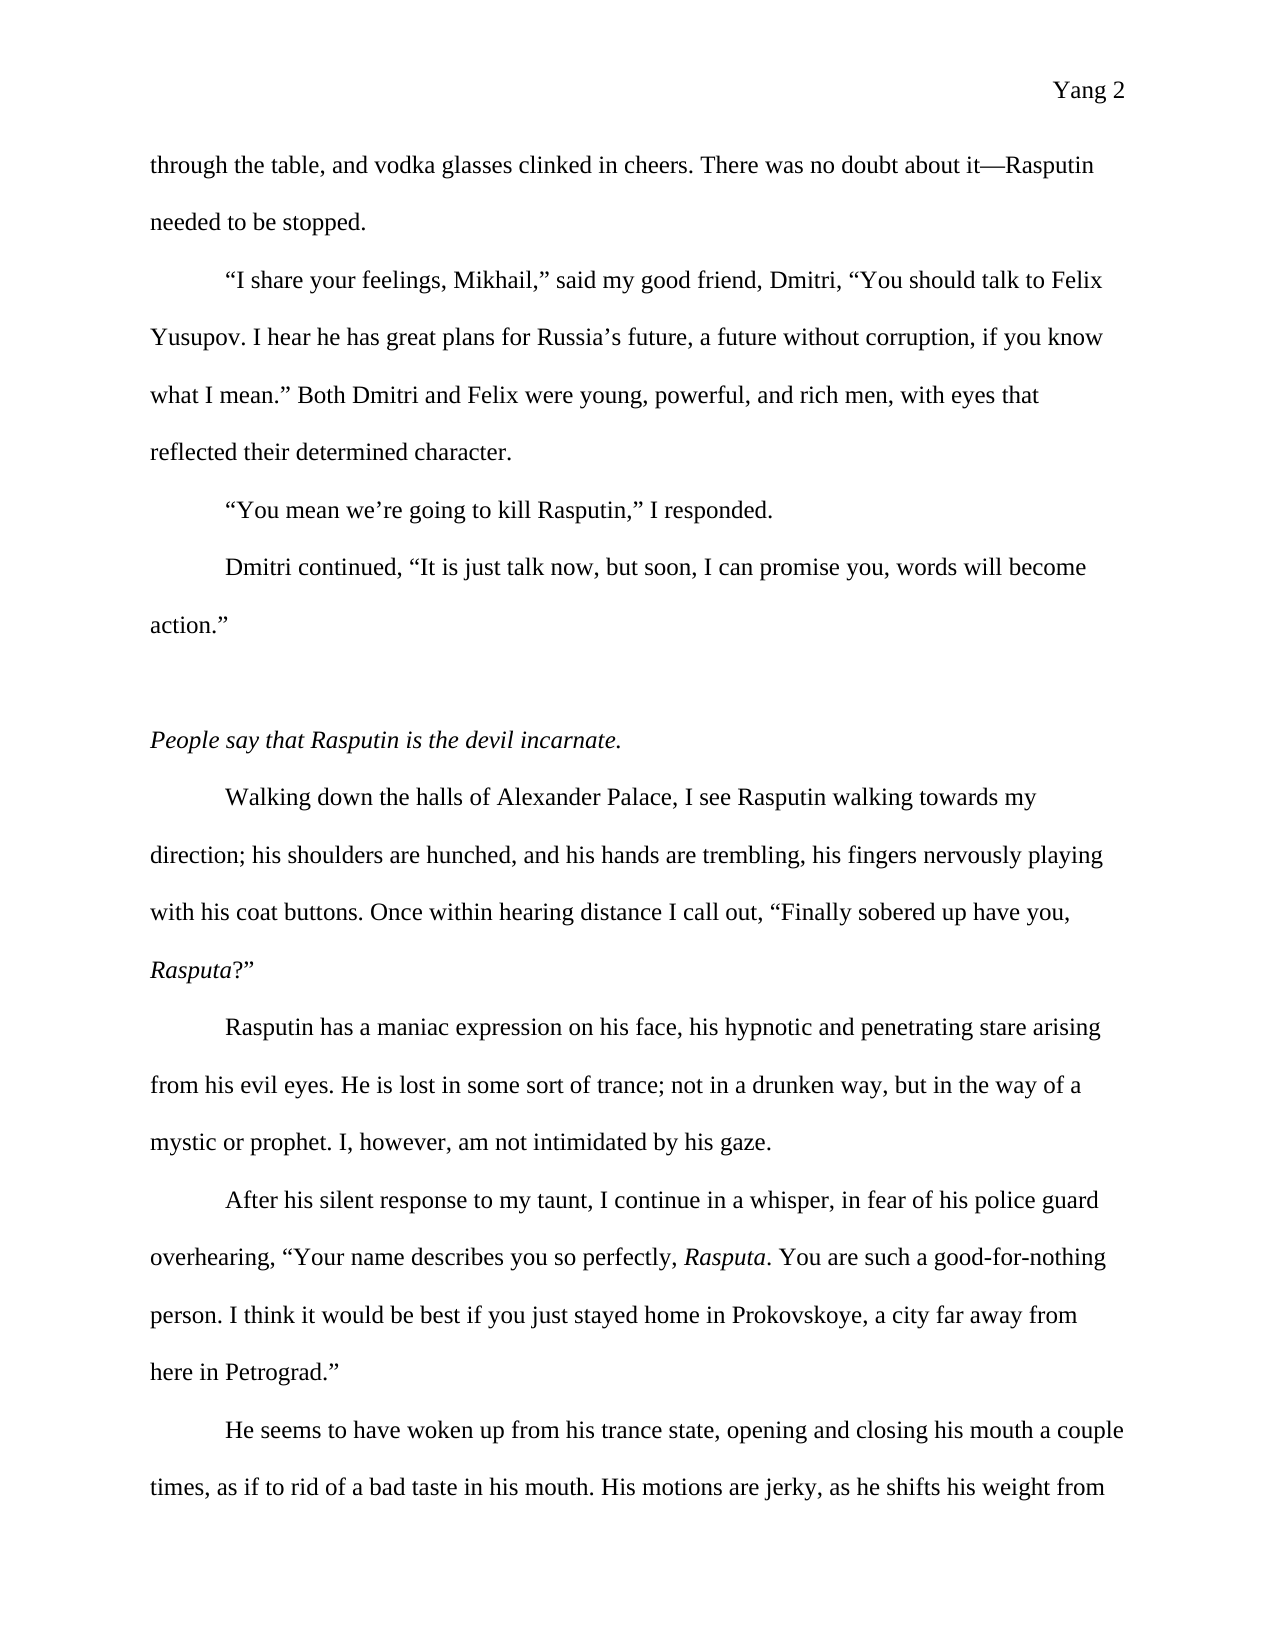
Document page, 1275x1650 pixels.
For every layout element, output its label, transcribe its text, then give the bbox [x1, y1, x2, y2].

text “I share your feelings, Mikhail,” said my good friend, Dmitri, “You should talk to Felix Yusupov. I hear he has great plans for Russia’s future, a future without corruption, if you know what I mean.” Both Dmitri and Felix were young, powerful, and rich men, with eyes that reflected their determined character. [150, 265, 1125, 466]
text Walking down the halls of Alexander Palace, I see Rasputin walking towards my direction; his shoulders are hunched, and his hands are trembling, his fingers nervously playing with his coat buttons. Once within hearing distance I call out, “Finally sobered up have you, Rasputa?” [150, 782, 1125, 984]
text People say that Rasputin is the devil incarnate. [150, 725, 1125, 754]
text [150, 1415, 1125, 1501]
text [150, 150, 1125, 236]
text Rasputin has a maniac expression on his face, his hypnotic and penetrating stare arising from his evil eyes. He is lost in some sort of trance; not in a drunken way, but in the way of a mystic or prophet. I, however, am not intimidated by his gaze. [150, 1012, 1125, 1156]
text After his silent response to my taunt, I continue in a whisper, in fear of his police guard overhearing, “Your name describes you so perfectly, Rasputa. You are such a good-for-nothing person. I think it would be best if you just stayed home in Prokovskoye, a city far away from here in Petrograd.” [150, 1185, 1125, 1386]
text Dmitri continued, “It is just talk now, but soon, I can promise you, words will become action.” [150, 552, 1125, 639]
text “You mean we’re going to kill Rasputin,” I responded. [150, 495, 1125, 524]
